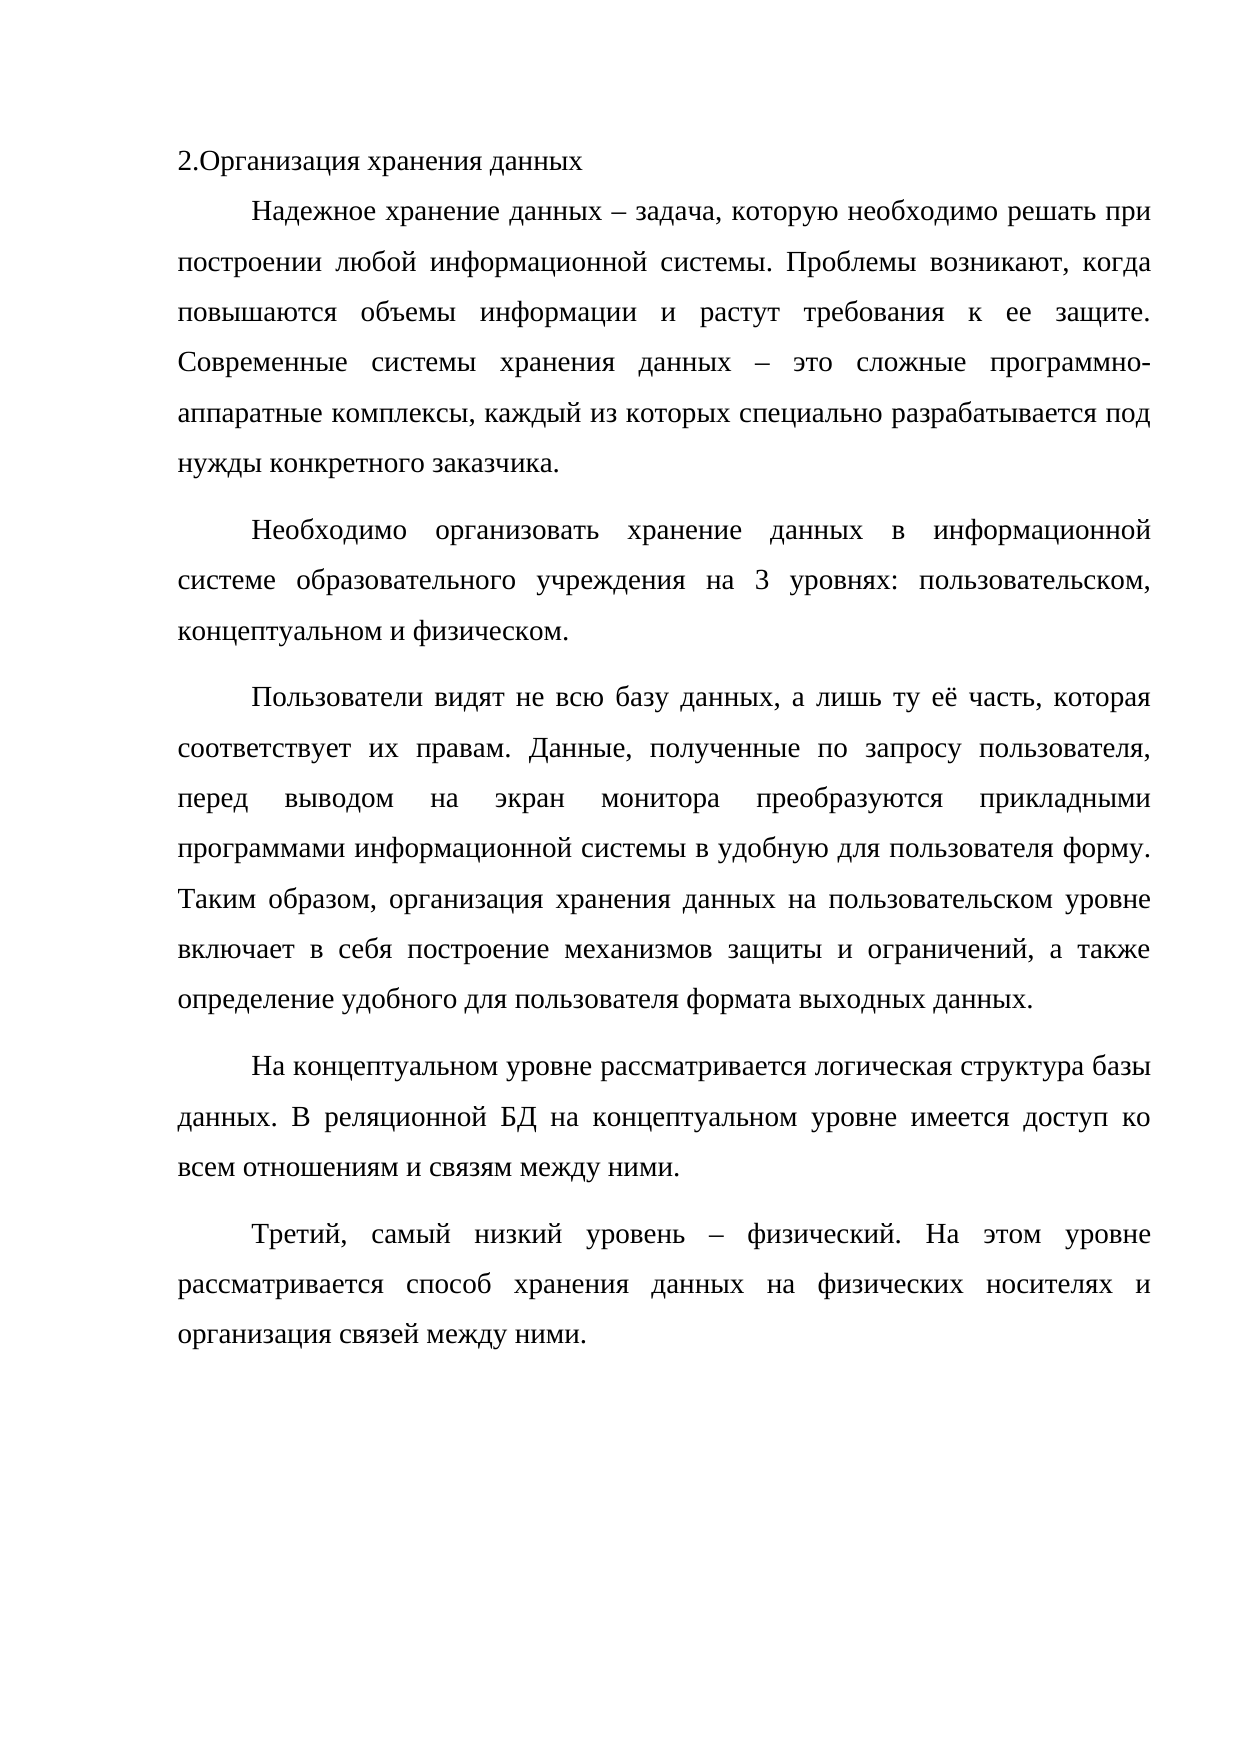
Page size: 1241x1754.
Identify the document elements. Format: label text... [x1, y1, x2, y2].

text Необходимо организовать хранение данных в информационной системе образовательного учреждения на 3 уровнях: пользовательском, концептуальном и физическом. [177, 512, 1152, 646]
text На концептуальном уровне рассматривается логическая структура базы данных. В реляционной БД на концептуальном уровне имеется доступ ко всем отношениям и связям между ними. [177, 1048, 1152, 1183]
text Пользователи видят не всю базу данных, а лишь ту её часть, которая соответствует их правам. Данные, полученные по запросу пользователя, перед выводом на экран монитора преобразуются прикладными программами информационной системы в удобную для пользователя форму. Таким образом, организация хранения данных на пользовательском уровне включает в себя построение механизмов защиты и ограничений, а также определение удобного для пользователя формата выходных данных. [177, 679, 1152, 1015]
subtitle 2.Организация хранения данных [177, 143, 1152, 177]
text Надежное хранение данных – задача, которую необходимо решать при построении любой информационной системы. Проблемы возникают, когда повышаются объемы информации и растут требования к ее защите. Современные системы хранения данных – это сложные программно-аппаратные комплексы, каждый из которых специально разрабатывается под нужды конкретного заказчика. [177, 193, 1152, 478]
text Третий, самый низкий уровень – физический. На этом уровне рассматривается способ хранения данных на физических носителях и организация связей между ними. [177, 1216, 1152, 1350]
